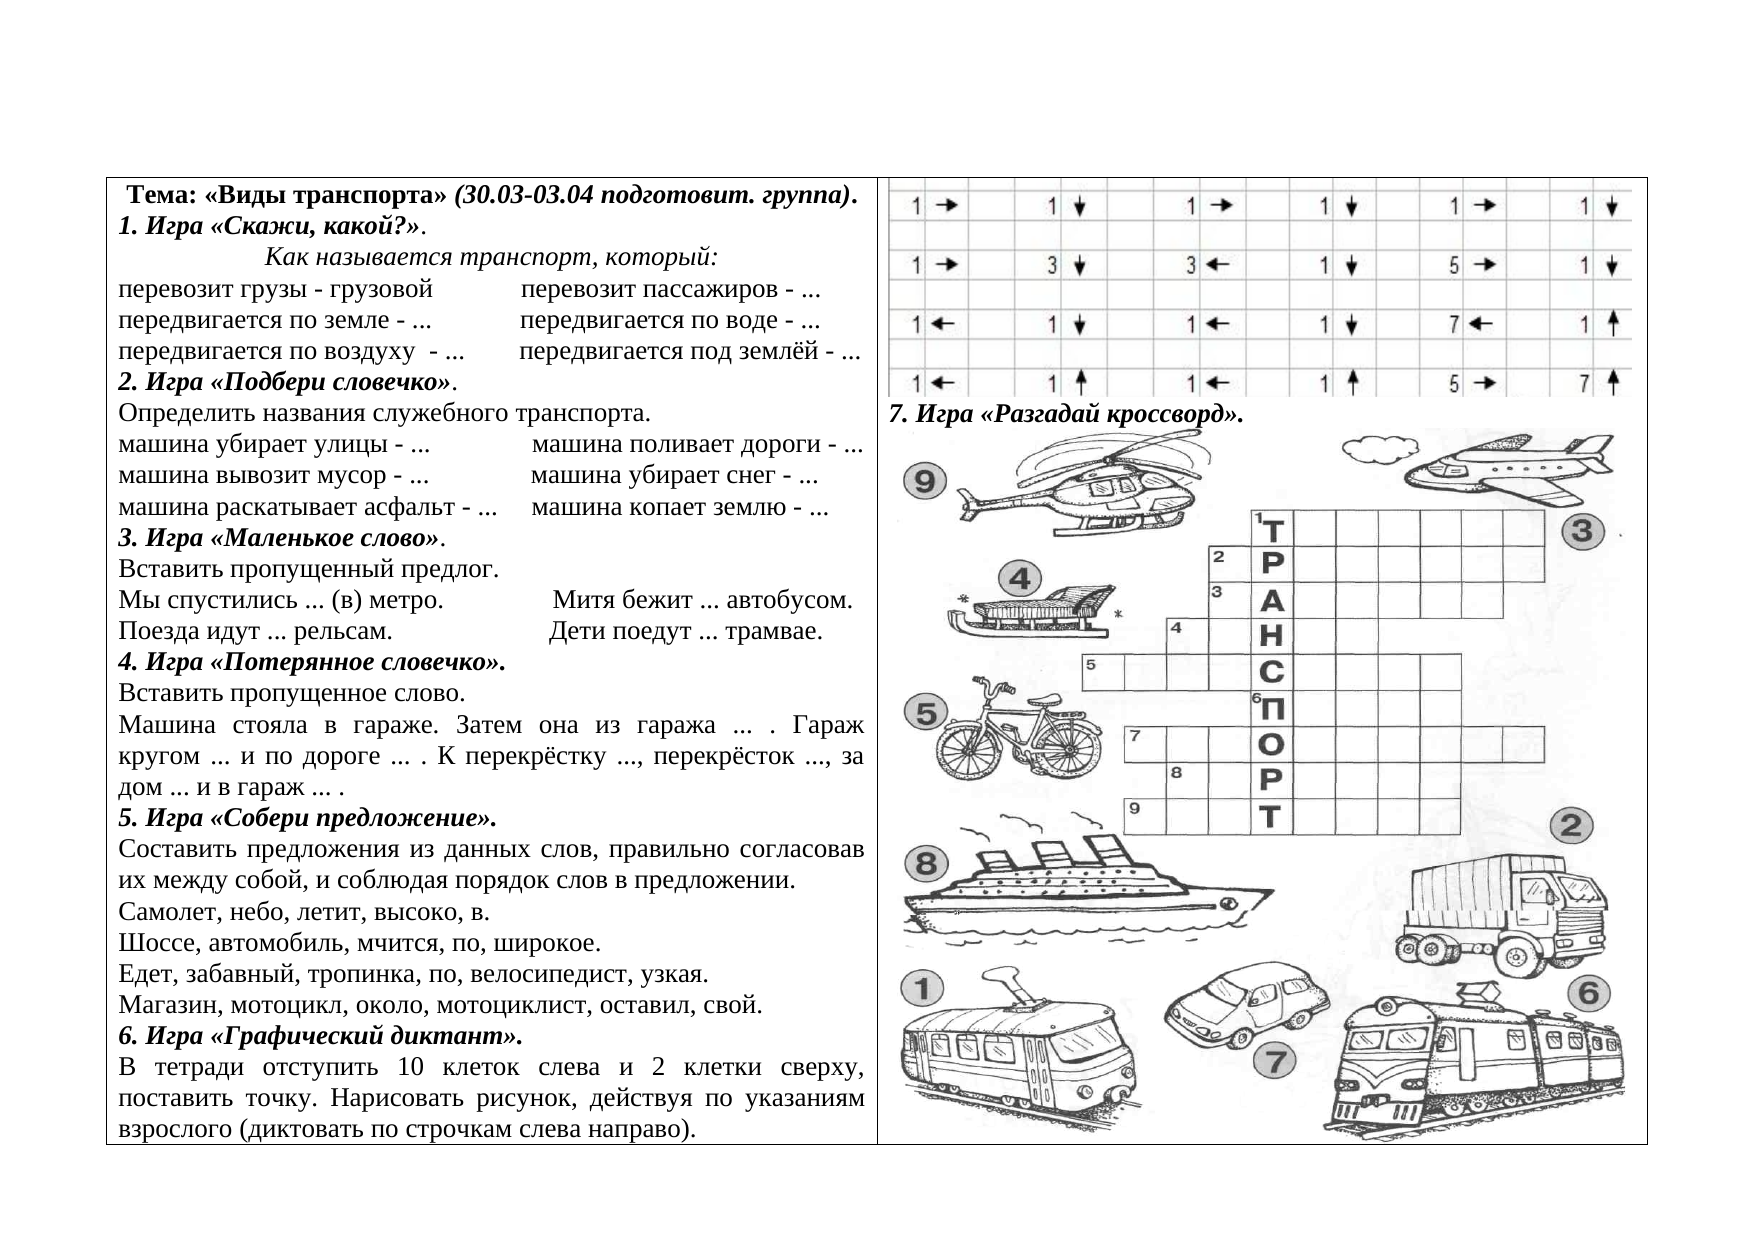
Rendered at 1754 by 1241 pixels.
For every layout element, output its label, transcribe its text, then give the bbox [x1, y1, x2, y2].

picture [888, 178, 1632, 397]
picture [888, 428, 1626, 1144]
table_header Тема: «Виды транспорта» (30.03-03.04 подготовит. группа). 1. Игра «Скажи, какой?». Как называется транспорт, который: перевозит грузы - грузовой перевозит пассажиров - ... передвигается по земле - ... передвигается по воде - ... передвигается по воздуху - ... передвигается под землёй - ... 2. Игра «Подбери словечко». Определить названия служебного транспорта. машина убирает улицы - ... машина поливает дороги - ... машина вывозит мусор - ... машина убирает снег - ... машина раскатывает асфальт - ... машина копает землю - ... 3. Игра «Маленькое слово». Вставить пропущенный предлог. Мы спустились ... (в) метро. Митя бежит ... автобусом. Поезда идут ... рельсам. Дети поедут ... трамвае. 4. Игра «Потерянное словечко». Вставить пропущенное слово. Машина стояла в гараже. Затем она из гаража ... . Гараж кругом ... и по дороге ... . К перекрёстку ..., перекрёсток ..., за дом ... и в гараж ... . 5. Игра «Собери предложение». Составить предложения из данных слов, правильно согласовав их между собой, и соблюдая порядок слов в предложении. Самолет, небо, летит, высоко, в. Шоссе, автомобиль, мчится, по, широкое. Едет, забавный, тропинка, по, велосипедист, узкая. Магазин, мотоцикл, около, мотоциклист, оставил, свой. 6. Игра «Графический диктант». В тетради отступить 10 клеток слева и 2 клетки сверху, поставить точку. Нарисовать рисунок, действуя по указаниям взрослого (диктовать по строчкам слева направо). [107, 178, 877, 1144]
